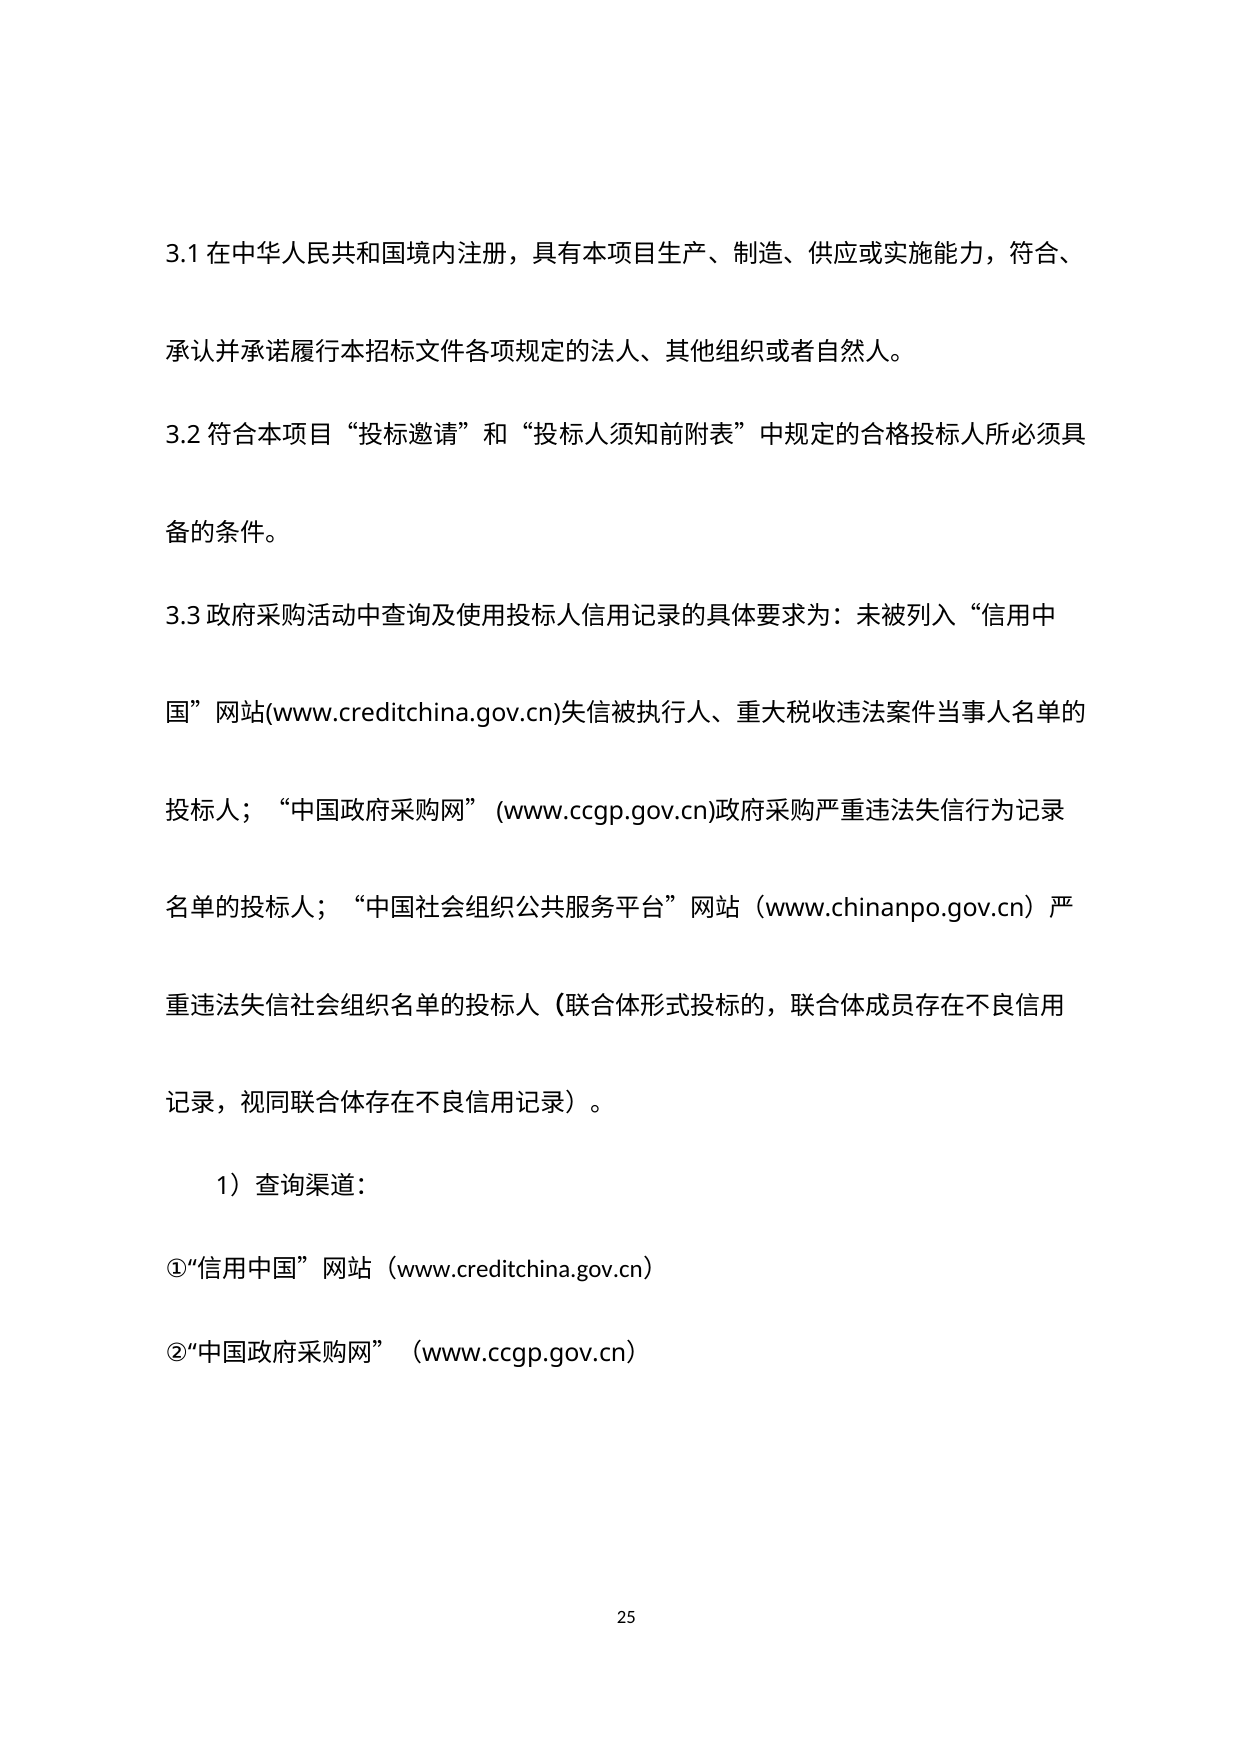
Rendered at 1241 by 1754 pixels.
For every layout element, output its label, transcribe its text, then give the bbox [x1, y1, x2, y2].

text 3.3政府采购活动中查询及使用投标人信用记录的具体要求为：未被列入“信用中国”网站(www.creditchina.gov.cn)失信被执行人、重大税收违法案件当事人名单的投标人；“中国政府采购网” (www.ccgp.gov.cn)政府采购严重违法失信行为记录名单的投标人；“中国社会组织公共服务平台”网站（www.chinanpo.gov.cn）严重违法失信社会组织名单的投标人（联合体形式投标的，联合体成员存在不良信用记录，视同联合体存在不良信用记录）。 [165, 581, 1087, 1133]
text 1）查询渠道： [165, 1151, 1087, 1216]
list 3.1在中华人民共和国境内注册，具有本项目生产、制造、供应或实施能力，符合、承认并承诺履行本招标文件各项规定的法人、其他组织或者自然人。 [165, 219, 1087, 382]
text ②“中国政府采购网”（www.ccgp.gov.cn） [165, 1318, 1087, 1383]
text 3.2 符合本项目“投标邀请”和“投标人须知前附表”中规定的合格投标人所必须具备的条件。 [165, 400, 1087, 563]
text ①“信用中国”网站（www.creditchina.gov.cn） [165, 1234, 1087, 1299]
